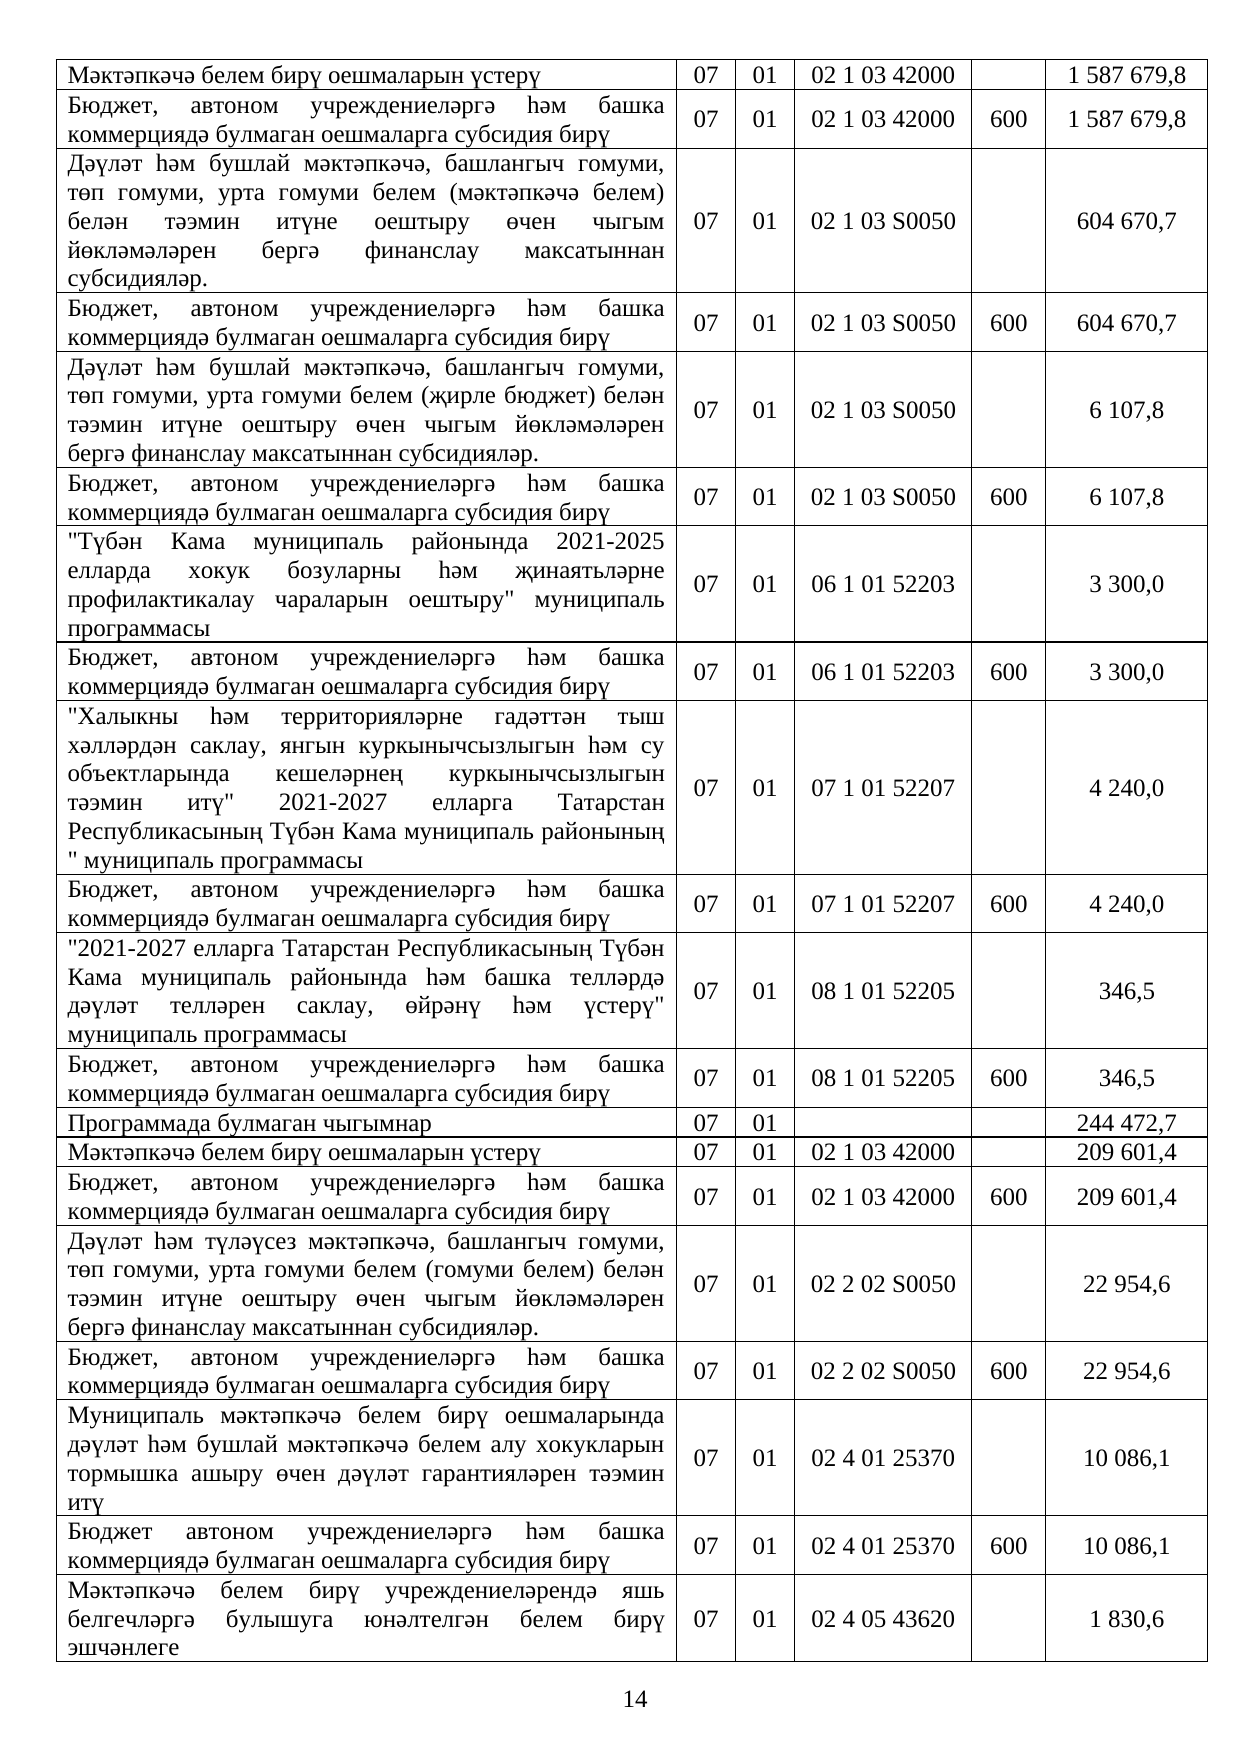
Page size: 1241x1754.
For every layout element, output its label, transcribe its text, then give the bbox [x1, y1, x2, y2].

table_cell 07 [677, 1400, 735, 1515]
table_cell 07 [677, 1167, 735, 1225]
table_cell 01 [736, 1400, 794, 1515]
table_cell 07 [677, 1138, 735, 1166]
table_cell 1 830,6 [1046, 1575, 1207, 1661]
table_cell 01 [736, 643, 794, 700]
table_cell 07 [677, 1049, 735, 1107]
table_cell 06 1 01 52203 [795, 526, 971, 641]
table_cell 600 [972, 468, 1045, 525]
table_cell 3 300,0 [1046, 643, 1207, 700]
table_cell [972, 1108, 1045, 1136]
table_cell 01 [736, 875, 794, 932]
table_cell Бюджет, автоном учреждениеләргә һәм башка коммерциядә булмаган оешмаларга субсидия бирү [57, 293, 676, 351]
table_cell "2021-2027 елларга Татарстан Республикасының Түбән Кама муниципаль районында һәм башка телләрдә дәүләт телләрен саклау, өйрәнү һәм үстерү" муниципаль программасы [57, 933, 676, 1048]
table_cell 07 [677, 468, 735, 525]
table_cell 01 [736, 468, 794, 525]
table_cell [972, 60, 1045, 89]
table_cell [972, 1400, 1045, 1515]
table_cell [972, 1226, 1045, 1341]
table_cell 02 4 01 25370 [795, 1400, 971, 1515]
table_cell 01 [736, 1108, 794, 1136]
table_cell [972, 701, 1045, 873]
table_cell 6 107,8 [1046, 468, 1207, 525]
table_cell 209 601,4 [1046, 1167, 1207, 1225]
table_cell 600 [972, 293, 1045, 351]
table_cell 346,5 [1046, 933, 1207, 1048]
table_cell 01 [736, 1049, 794, 1107]
table_cell 22 954,6 [1046, 1342, 1207, 1399]
table_cell Дәүләт һәм түләүсез мәктәпкәчә, башлангыч гомуми, төп гомуми, урта гомуми белем (гомуми белем) белән тәэмин итүне оештыру өчен чыгым йөкләмәләрен бергә финанслау максатыннан субсидияләр. [57, 1226, 676, 1341]
table_cell 07 [677, 643, 735, 700]
table_cell [972, 149, 1045, 292]
table_cell 02 1 03 42000 [795, 60, 971, 89]
table_cell [972, 1575, 1045, 1661]
table_cell 600 [972, 1049, 1045, 1107]
table_cell 02 1 03 S0050 [795, 352, 971, 467]
table_cell 07 [677, 526, 735, 641]
table_cell 08 1 01 52205 [795, 933, 971, 1048]
table_cell 01 [736, 149, 794, 292]
table_cell Бюджет, автоном учреждениеләргә һәм башка коммерциядә булмаган оешмаларга субсидия бирү [57, 1049, 676, 1107]
table_cell 08 1 01 52205 [795, 1049, 971, 1107]
table_cell Мәктәпкәчә белем бирү оешмаларын үстерү [57, 1138, 676, 1166]
table_cell Мәктәпкәчә белем бирү учреждениеләрендә яшь белгечләргә булышуга юнәлтелгән белем бирү эшчәнлеге [57, 1575, 676, 1661]
table_cell 07 [677, 90, 735, 147]
table_cell 244 472,7 [1046, 1108, 1207, 1136]
table_cell [795, 1108, 971, 1136]
table_cell Бюджет, автоном учреждениеләргә һәм башка коммерциядә булмаган оешмаларга субсидия бирү [57, 875, 676, 932]
table_cell 01 [736, 352, 794, 467]
table_cell 604 670,7 [1046, 149, 1207, 292]
table_cell 02 2 02 S0050 [795, 1342, 971, 1399]
table_cell Мәктәпкәчә белем бирү оешмаларын үстерү [57, 60, 676, 89]
table_cell 07 [677, 933, 735, 1048]
table_cell Дәүләт һәм бушлай мәктәпкәчә, башлангыч гомуми, төп гомуми, урта гомуми белем (җирле бюджет) белән тәэмин итүне оештыру өчен чыгым йөкләмәләрен бергә финанслау максатыннан субсидияләр. [57, 352, 676, 467]
table_cell 01 [736, 526, 794, 641]
table_cell Бюджет, автоном учреждениеләргә һәм башка коммерциядә булмаган оешмаларга субсидия бирү [57, 1167, 676, 1225]
table_cell 02 1 03 42000 [795, 1138, 971, 1166]
table_cell 1 587 679,8 [1046, 60, 1207, 89]
table_cell 01 [736, 701, 794, 873]
table_cell 209 601,4 [1046, 1138, 1207, 1166]
table_cell [972, 526, 1045, 641]
table_cell 01 [736, 90, 794, 147]
table_cell [972, 352, 1045, 467]
table_cell 02 1 03 S0050 [795, 149, 971, 292]
table_cell 02 4 05 43620 [795, 1575, 971, 1661]
table_cell "Халыкны һәм территорияләрне гадәттән тыш хәлләрдән саклау, янгын куркынычсызлыгын һәм су объектларында кешеләрнең куркынычсызлыгын тәэмин итү" 2021-2027 елларга Татарстан Республикасының Түбән Кама муниципаль районының " муниципаль программасы [57, 701, 676, 873]
table_cell 600 [972, 875, 1045, 932]
table_cell Бюджет, автоном учреждениеләргә һәм башка коммерциядә булмаган оешмаларга субсидия бирү [57, 468, 676, 525]
table_cell 6 107,8 [1046, 352, 1207, 467]
table_cell 07 1 01 52207 [795, 701, 971, 873]
table_cell 01 [736, 60, 794, 89]
table_cell 10 086,1 [1046, 1516, 1207, 1574]
table_cell 604 670,7 [1046, 293, 1207, 351]
table_cell 02 1 03 S0050 [795, 293, 971, 351]
table_cell 600 [972, 643, 1045, 700]
table_cell 3 300,0 [1046, 526, 1207, 641]
table_cell 4 240,0 [1046, 875, 1207, 932]
table_cell 02 1 03 S0050 [795, 468, 971, 525]
table_cell 01 [736, 1138, 794, 1166]
table_cell 4 240,0 [1046, 701, 1207, 873]
table_cell 10 086,1 [1046, 1400, 1207, 1515]
table_cell Бюджет, автоном учреждениеләргә һәм башка коммерциядә булмаган оешмаларга субсидия бирү [57, 1342, 676, 1399]
table_cell 07 [677, 1108, 735, 1136]
table_cell 01 [736, 1342, 794, 1399]
table_cell 02 1 03 42000 [795, 90, 971, 147]
table_cell Муниципаль мәктәпкәчә белем бирү оешмаларында дәүләт һәм бушлай мәктәпкәчә белем алу хокукларын тормышка ашыру өчен дәүләт гарантияләрен тәэмин итү [57, 1400, 676, 1515]
table_cell [972, 933, 1045, 1048]
table_cell Программада булмаган чыгымнар [57, 1108, 676, 1136]
table_cell 01 [736, 1575, 794, 1661]
table_cell 600 [972, 1342, 1045, 1399]
table_cell [972, 1138, 1045, 1166]
table_cell 07 [677, 875, 735, 932]
table_cell 02 1 03 42000 [795, 1167, 971, 1225]
table_cell 07 [677, 293, 735, 351]
table_cell 02 4 01 25370 [795, 1516, 971, 1574]
table_cell 07 [677, 1226, 735, 1341]
table_cell 600 [972, 1516, 1045, 1574]
table_cell 01 [736, 293, 794, 351]
table_cell Бюджет, автоном учреждениеләргә һәм башка коммерциядә булмаган оешмаларга субсидия бирү [57, 643, 676, 700]
table_cell "Түбән Кама муниципаль районында 2021-2025 елларда хокук бозуларны һәм җинаятьләрне профилактикалау чараларын оештыру" муниципаль программасы [57, 526, 676, 641]
table_cell 07 1 01 52207 [795, 875, 971, 932]
table_cell 346,5 [1046, 1049, 1207, 1107]
table_cell 01 [736, 933, 794, 1048]
table_cell Бюджет, автоном учреждениеләргә һәм башка коммерциядә булмаган оешмаларга субсидия бирү [57, 90, 676, 147]
table_cell 22 954,6 [1046, 1226, 1207, 1341]
table_cell 01 [736, 1516, 794, 1574]
table_cell 07 [677, 1516, 735, 1574]
table_cell 07 [677, 701, 735, 873]
table_cell 1 587 679,8 [1046, 90, 1207, 147]
table_cell 07 [677, 1342, 735, 1399]
table_cell 600 [972, 1167, 1045, 1225]
table_cell 01 [736, 1167, 794, 1225]
table_cell 06 1 01 52203 [795, 643, 971, 700]
table_cell 07 [677, 352, 735, 467]
table_cell 600 [972, 90, 1045, 147]
table_cell 01 [736, 1226, 794, 1341]
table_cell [57, 1516, 676, 1574]
table_cell 07 [677, 149, 735, 292]
table_cell 07 [677, 60, 735, 89]
table_cell 07 [677, 1575, 735, 1661]
table_cell 02 2 02 S0050 [795, 1226, 971, 1341]
table_cell Дәүләт һәм бушлай мәктәпкәчә, башлангыч гомуми, төп гомуми, урта гомуми белем (мәктәпкәчә белем) белән тәэмин итүне оештыру өчен чыгым йөкләмәләрен бергә финанслау максатыннан субсидияләр. [57, 149, 676, 292]
